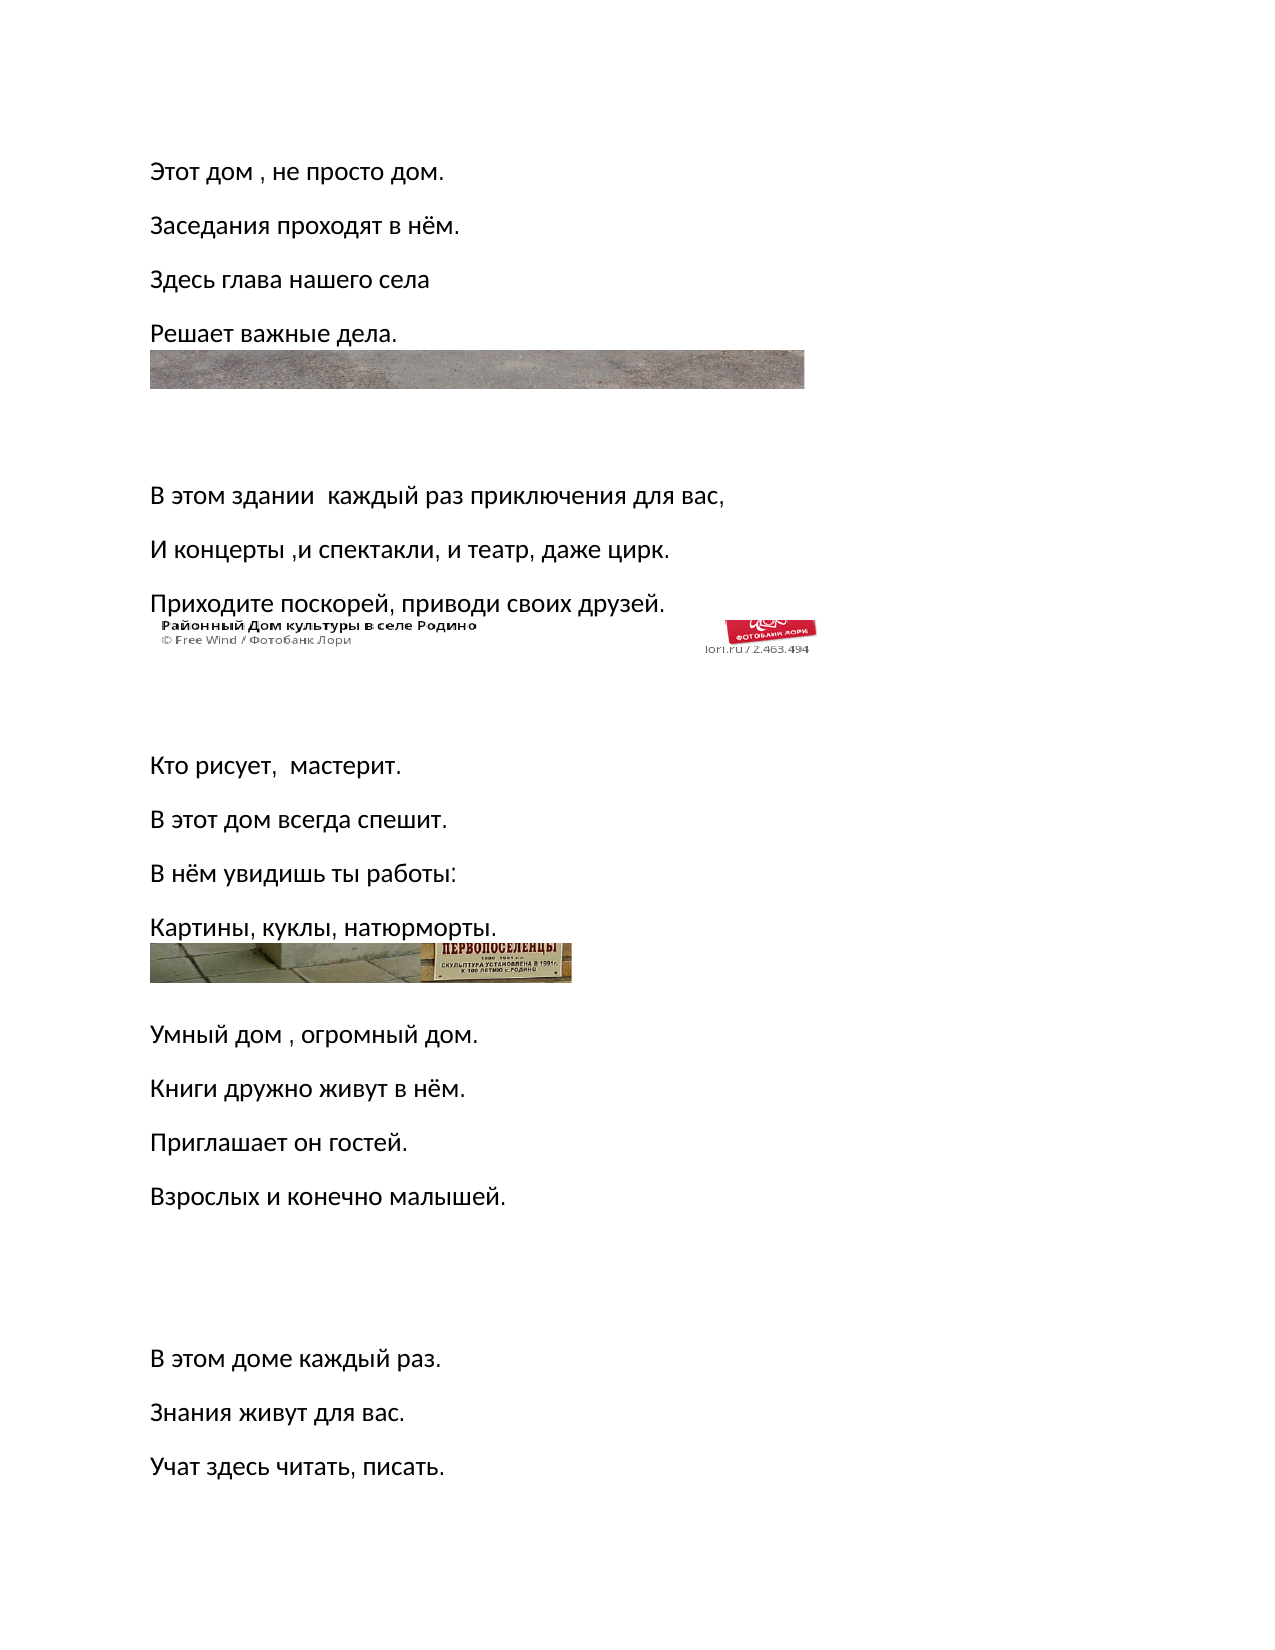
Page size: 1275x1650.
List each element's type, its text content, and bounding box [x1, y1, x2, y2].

text Решает важные дела. [150, 312, 1125, 350]
text Умный дом , огромный дом. [150, 1013, 1125, 1052]
text Кто рисует, мастерит. [150, 743, 1125, 782]
text Книги дружно живут в нём. [150, 1067, 1125, 1106]
text Приходите поскорей, приводи своих друзей. [150, 582, 1125, 620]
text И концерты ,и спектакли, и театр, даже цирк. [150, 528, 1125, 566]
text В этом доме каждый раз. [150, 1337, 1125, 1375]
text Знания живут для вас. [150, 1391, 1125, 1429]
text Здесь глава нашего села [150, 258, 1125, 296]
text Картины, куклы, натюрморты. [150, 905, 1125, 944]
text В этом здании каждый раз приключения для вас, [150, 474, 1125, 512]
text В этот дом всегда спешит. [150, 797, 1125, 836]
text Взрослых и конечно малышей. [150, 1175, 1125, 1213]
text Этот дом , не просто дом. [150, 150, 1125, 188]
text Заседания проходят в нём. [150, 204, 1125, 242]
text В нём увидишь ты работы: [150, 851, 1125, 890]
text Учат здесь читать, писать. [150, 1445, 1125, 1483]
text Приглашает он гостей. [150, 1121, 1125, 1159]
